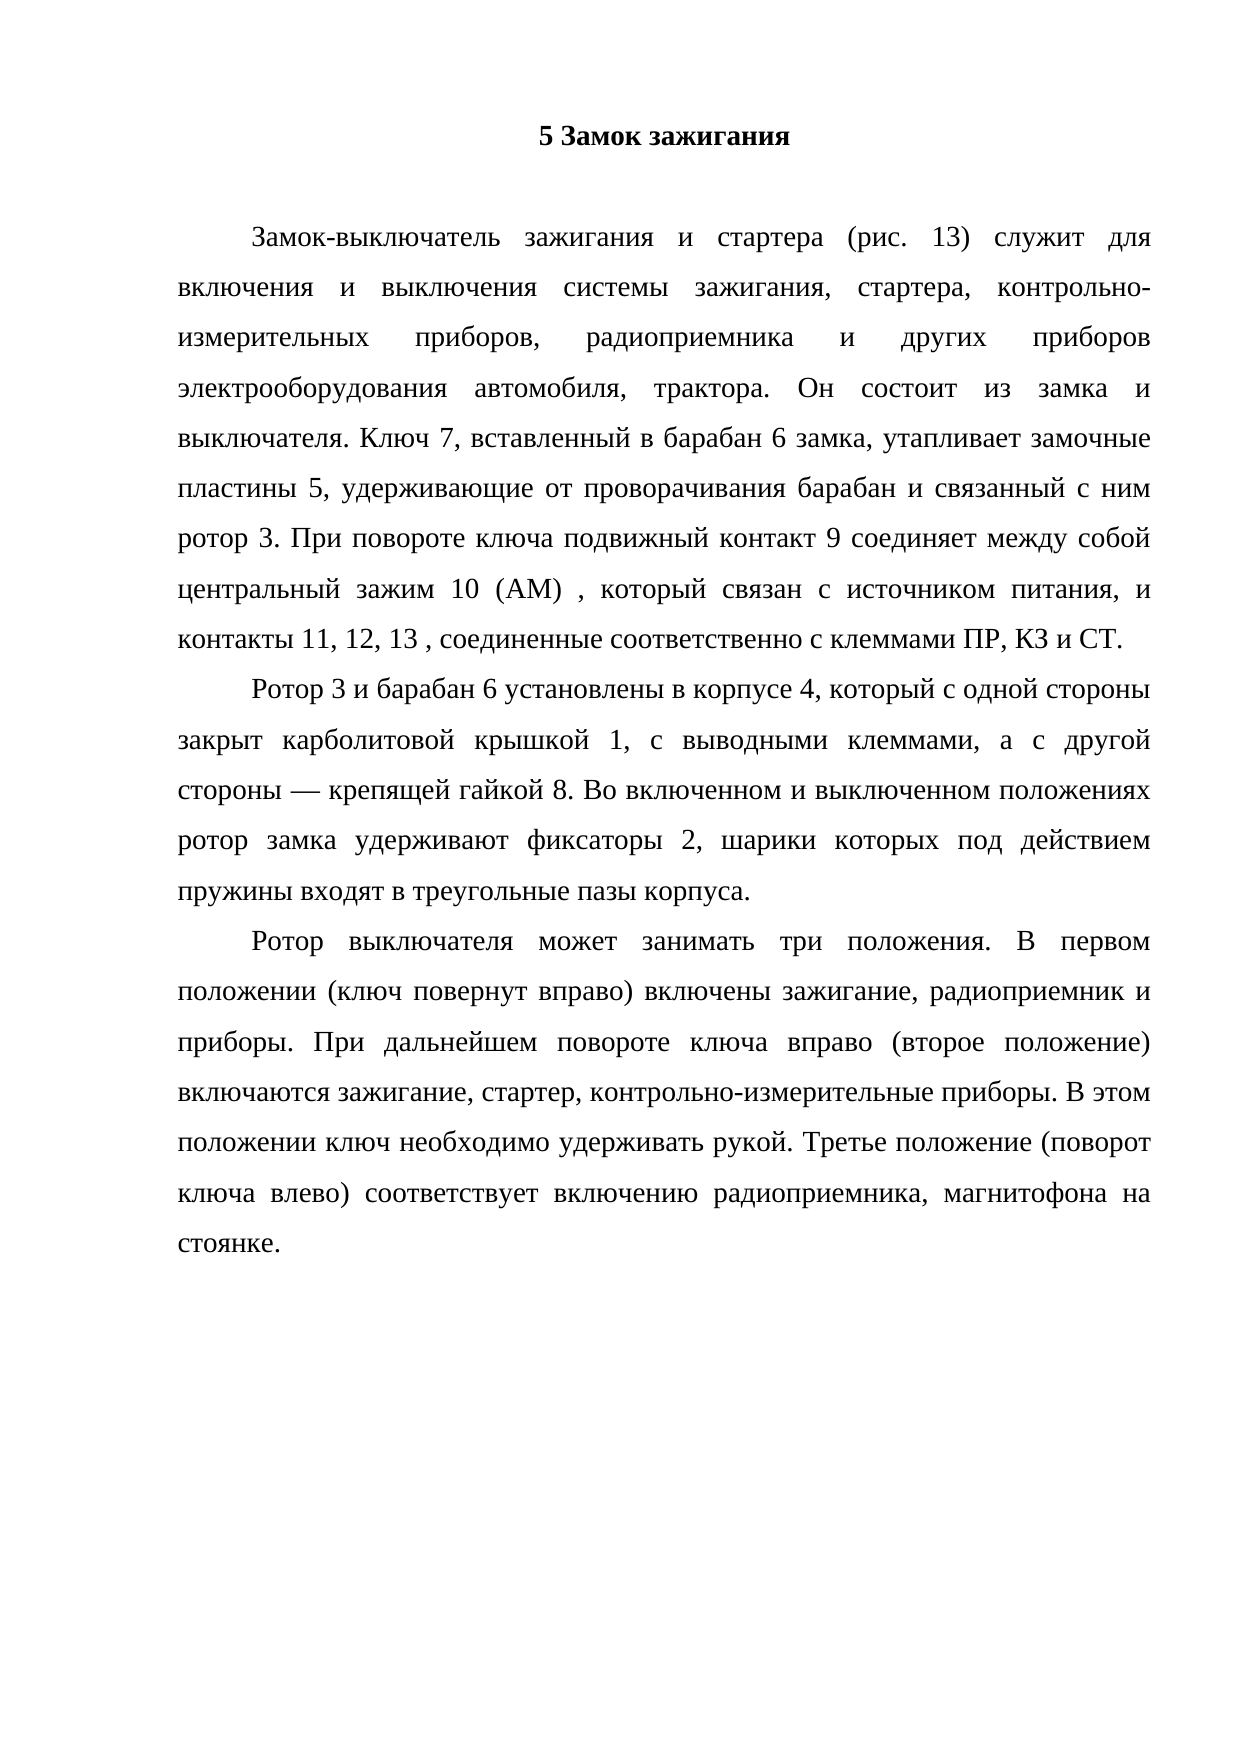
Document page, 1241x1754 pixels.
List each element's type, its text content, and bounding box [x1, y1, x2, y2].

text Ротор выключателя может занимать три положения. В первом положении (ключ повернут вправо) включены зажигание, радиоприемник и приборы. При дальнейшем повороте ключа вправо (второе положение) включаются зажигание, стартер, контрольно-измерительные приборы. В этом положении ключ необходимо удерживать рукой. Третье положение (поворот ключа влево) соответствует включению радиоприемника, магнитофона на стоянке. [177, 923, 1152, 1258]
text Замок-выключатель зажигания и стартера (рис. 13) служит для включения и выключения системы зажигания, стартера, контрольно-измерительных приборов, радиоприемника и других приборов электрооборудования автомобиля, трактора. Он состоит из замка и выключателя. Ключ 7, вставленный в барабан 6 замка, утапливает замочные пластины 5, удерживающие от проворачивания барабан и связанный с ним ротор 3. При повороте ключа подвижный контакт 9 соединяет между собой центральный зажим 10 (AM) , который связан с источником питания, и контакты 11, 12, 13 , соединенные соответственно с клеммами ПР, КЗ и СТ. [177, 219, 1152, 655]
text Ротор 3 и барабан 6 установлены в корпусе 4, который с одной стороны закрыт карболитовой крышкой 1, с выводными клеммами, а с другой стороны — крепящей гайкой 8. Во включенном и выключенном положениях ротор замка удерживают фиксаторы 2, шарики которых под действием пружины входят в треугольные пазы корпуса. [177, 672, 1152, 906]
subtitle 5 Замок зажигания [177, 118, 1152, 152]
